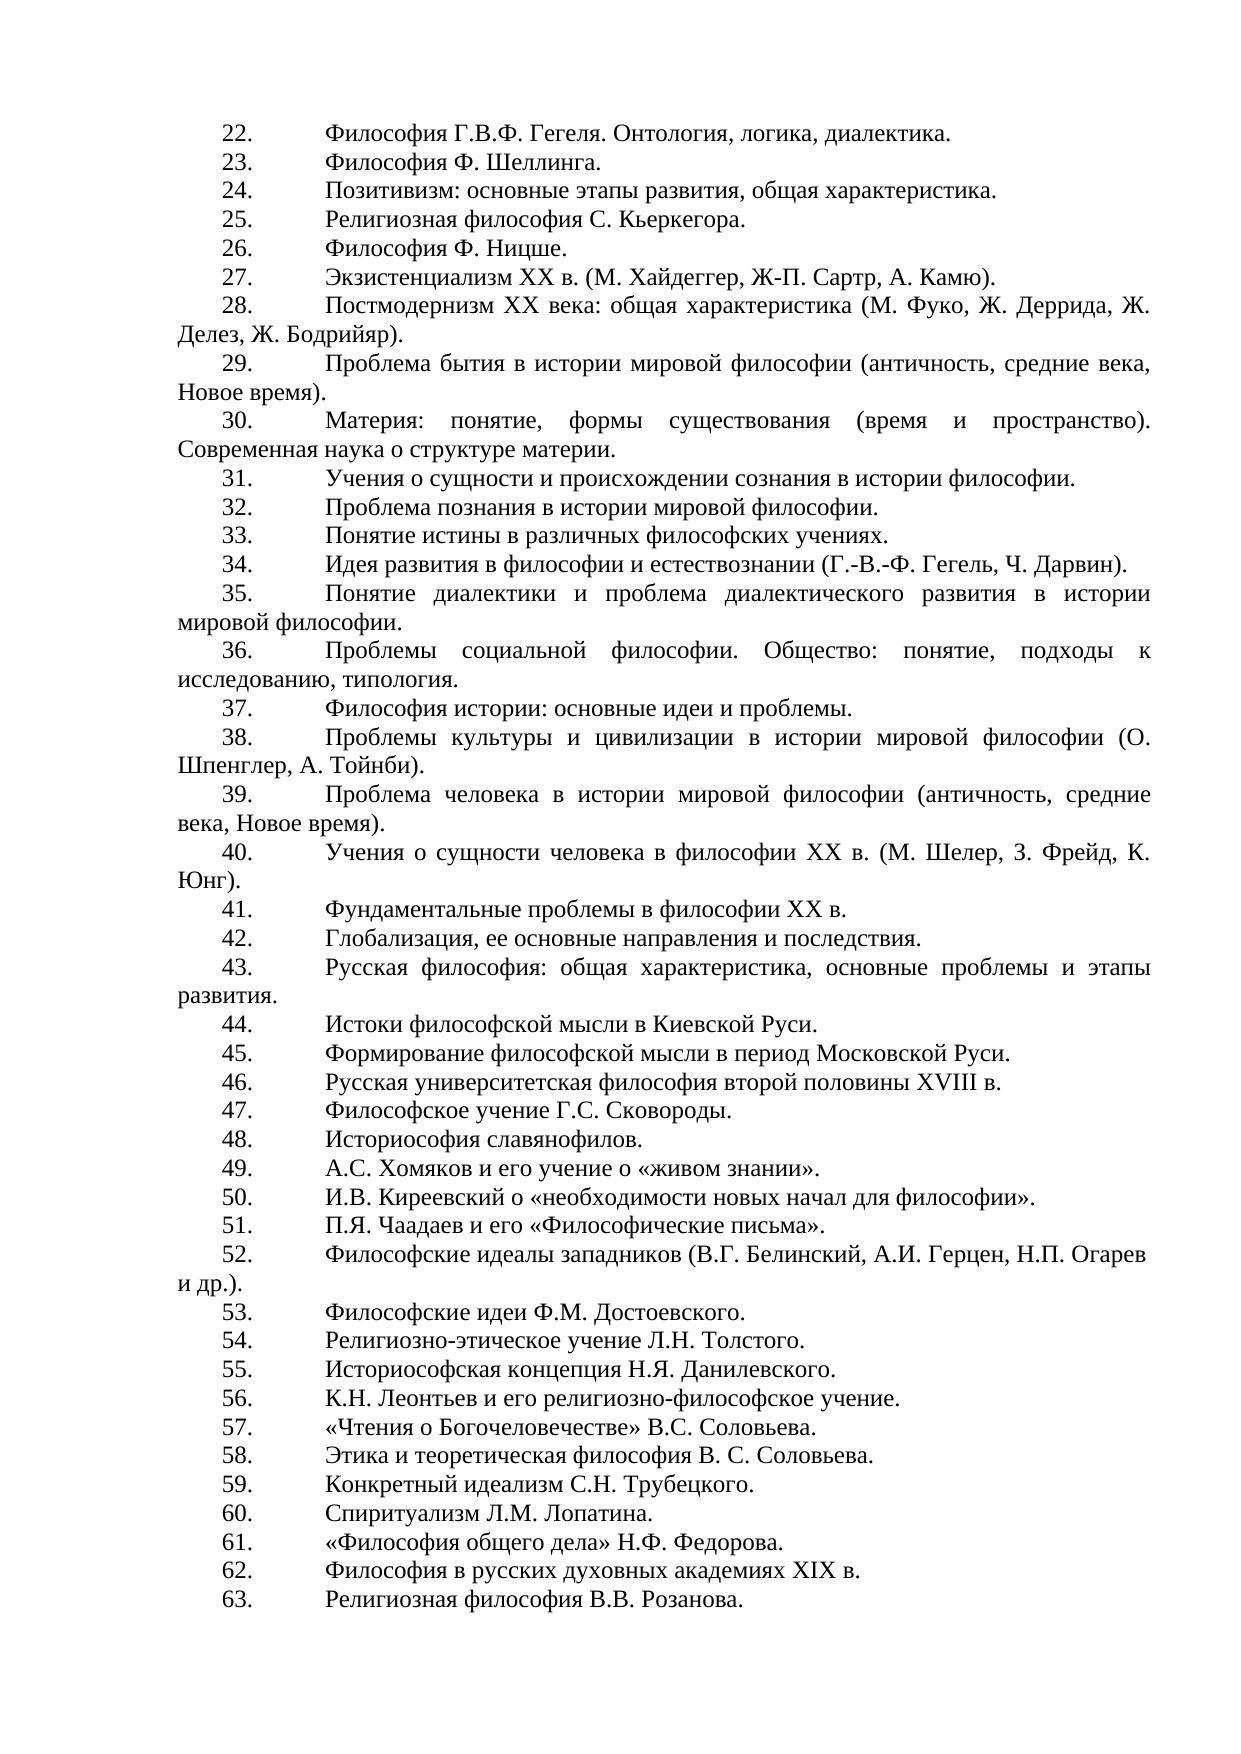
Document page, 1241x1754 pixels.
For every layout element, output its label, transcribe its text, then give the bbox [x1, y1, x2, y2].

list И.В. Киреевский о «необходимости новых начал для философии». [177, 1182, 1152, 1211]
list Проблемы культуры и цивилизации в истории мировой философии (О. Шпенглер, А. Тойнби). [177, 722, 1152, 779]
list Философия в русских духовных академиях XIX в. [177, 1556, 1152, 1584]
list Спиритуализм Л.М. Лопатина. [177, 1498, 1152, 1527]
list Постмодернизм ХХ века: общая характеристика (М. Фуко, Ж. Деррида, Ж. Делез, Ж. Бодрийяр). [177, 291, 1152, 348]
list Русская университетская философия второй половины XVIII в. [177, 1067, 1152, 1096]
list Философия Ф. Ницше. [177, 233, 1152, 262]
list Русская философия: общая характеристика, основные проблемы и этапы развития. [177, 952, 1152, 1009]
list «Чтения о Богочеловечестве» В.С. Соловьева. [177, 1412, 1152, 1441]
list Понятие истины в различных философских учениях. [177, 521, 1152, 549]
list Проблемы социальной философии. Общество: понятие, подходы к исследованию, типология. [177, 636, 1152, 693]
list Религиозная философия В.В. Розанова. [177, 1584, 1152, 1613]
list Религиозная философия С. Кьеркегора. [177, 204, 1152, 233]
list Историософская концепция Н.Я. Данилевского. [177, 1354, 1152, 1383]
list «Философия общего дела» Н.Ф. Федорова. [177, 1527, 1152, 1556]
list Идея развития в философии и естествознании (Г.-В.-Ф. Гегель, Ч. Дарвин). [177, 549, 1152, 578]
list Учения о сущности и происхождении сознания в истории философии. [177, 463, 1152, 492]
list Философия Г.В.Ф. Гегеля. Онтология, логика, диалектика. [177, 118, 1152, 147]
list Философские идеалы западников (В.Г. Белинский, А.И. Герцен, Н.П. Огарев и др.). [177, 1239, 1152, 1297]
list Истоки философской мысли в Киевской Руси. [177, 1009, 1152, 1038]
list Проблема бытия в истории мировой философии (античность, средние века, Новое время). [177, 348, 1152, 406]
list Фундаментальные проблемы в философии ХХ в. [177, 894, 1152, 923]
list К.Н. Леонтьев и его религиозно-философское учение. [177, 1383, 1152, 1412]
list Этика и теоретическая философия В. С. Соловьева. [177, 1441, 1152, 1469]
list Учения о сущности человека в философии ХХ в. (М. Шелер, З. Фрейд, К. Юнг). [177, 837, 1152, 894]
list Философские идеи Ф.М. Достоевского. [177, 1297, 1152, 1326]
list Конкретный идеализм С.Н. Трубецкого. [177, 1469, 1152, 1498]
list Экзистенциализм ХХ в. (М. Хайдеггер, Ж-П. Сартр, А. Камю). [177, 262, 1152, 291]
list Материя: понятие, формы существования (время и пространство). Современная наука о структуре материи. [177, 406, 1152, 463]
list Формирование философской мысли в период Московской Руси. [177, 1038, 1152, 1067]
list Историософия славянофилов. [177, 1124, 1152, 1153]
list Философия Ф. Шеллинга. [177, 147, 1152, 176]
list Позитивизм: основные этапы развития, общая характеристика. [177, 176, 1152, 204]
list Философское учение Г.С. Сковороды. [177, 1096, 1152, 1124]
list Глобализация, ее основные направления и последствия. [177, 923, 1152, 952]
list Проблема познания в истории мировой философии. [177, 492, 1152, 521]
list Религиозно-этическое учение Л.Н. Толстого. [177, 1326, 1152, 1354]
list Проблема человека в истории мировой философии (античность, средние века, Новое время). [177, 779, 1152, 837]
list Философия истории: основные идеи и проблемы. [177, 693, 1152, 722]
list А.С. Хомяков и его учение о «живом знании». [177, 1153, 1152, 1182]
list П.Я. Чаадаев и его «Философические письма». [177, 1211, 1152, 1239]
list Понятие диалектики и проблема диалектического развития в истории мировой философии. [177, 578, 1152, 636]
